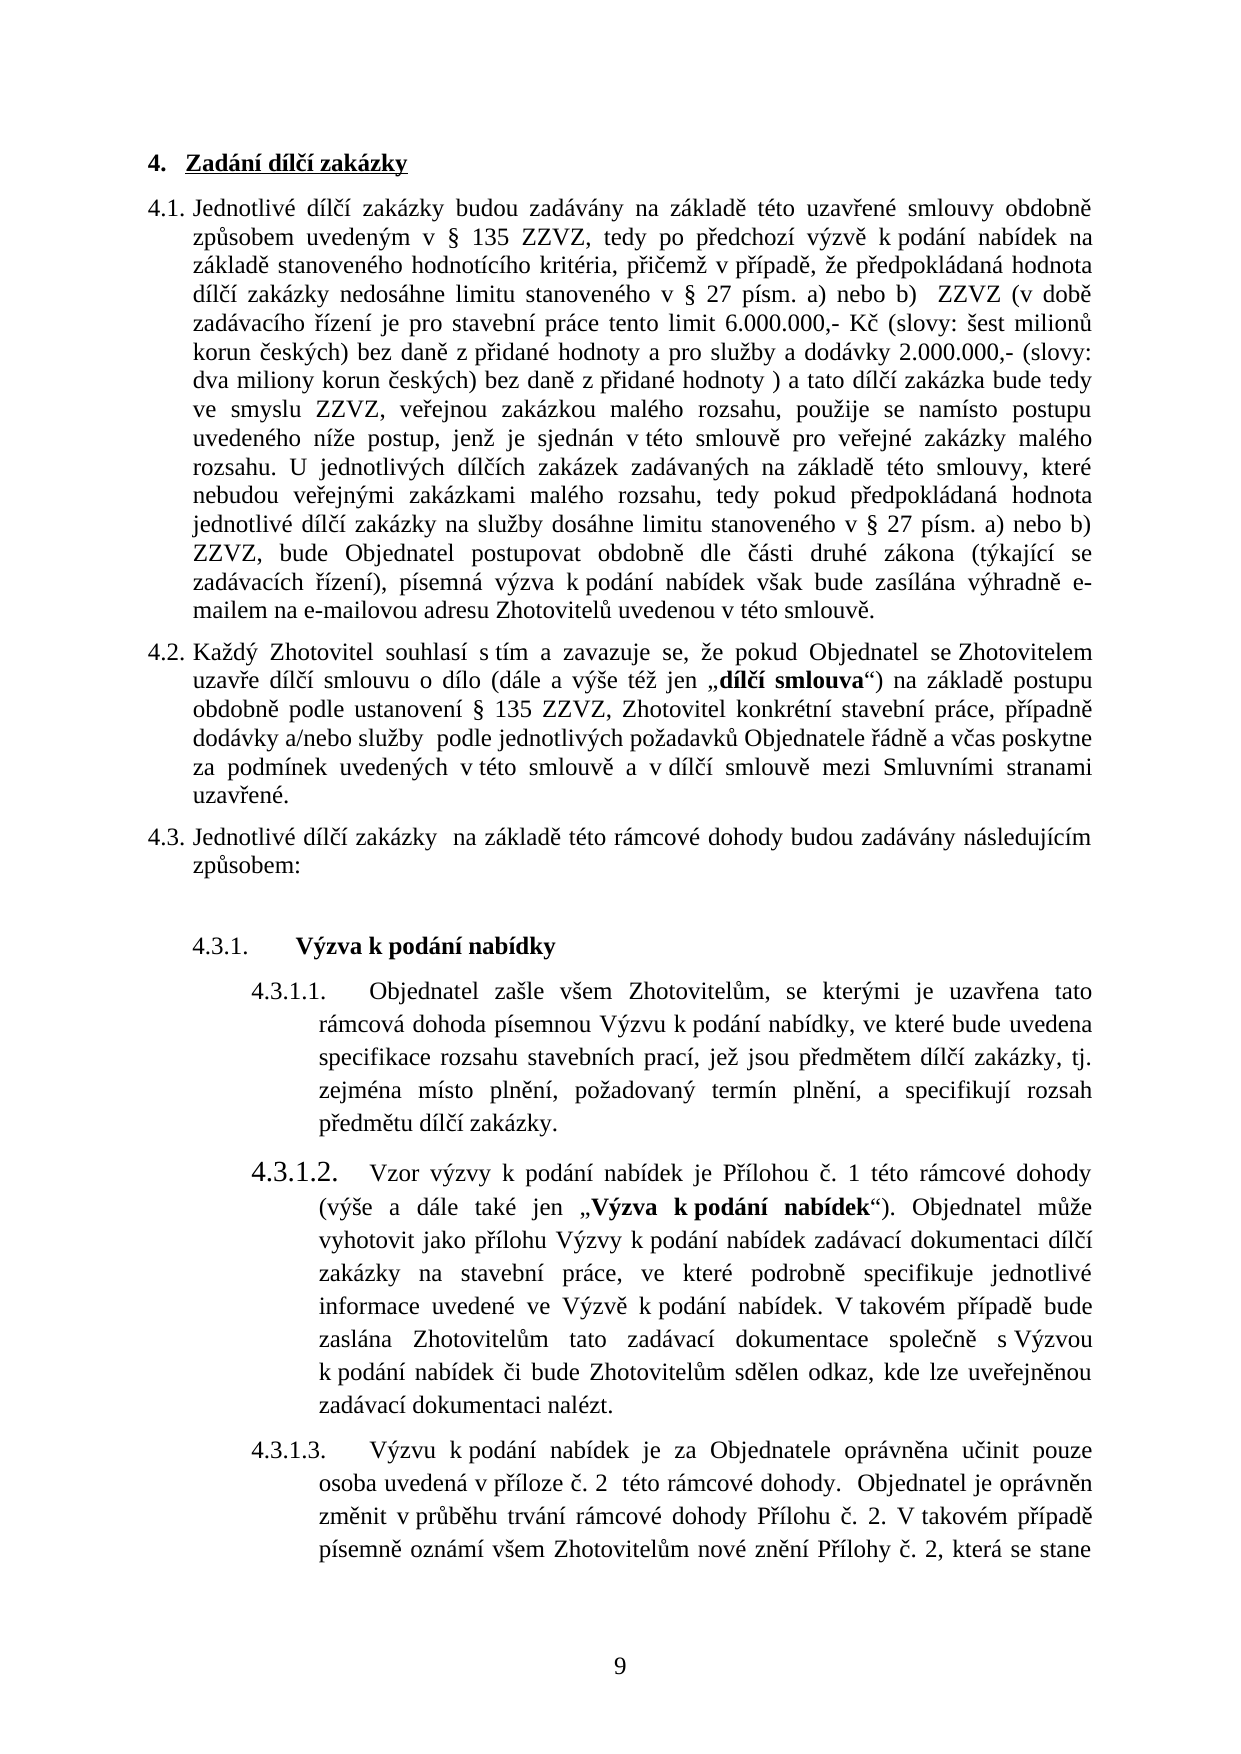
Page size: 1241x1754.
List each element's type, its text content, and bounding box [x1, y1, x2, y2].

subtitle Objednatel zašle všem Zhotovitelům, se kterými je uzavřena tato rámcová dohoda písemnou Výzvu k podání nabídky, ve které bude uvedena specifikace rozsahu stavebních prací, jež jsou předmětem dílčí zakázky, tj. zejména místo plnění, požadovaný termín plnění, a specifikují rozsah předmětu dílčí zakázky. [251, 976, 1093, 1137]
subtitle Vzor výzvy k podání nabídek je Přílohou č. 1 této rámcové dohody (výše a dále také jen „Výzva k podání nabídek“). Objednatel může vyhotovit jako přílohu Výzvy k podání nabídek zadávací dokumentaci dílčí zakázky na stavební práce, ve které podrobně specifikuje jednotlivé informace uvedené ve Výzvě k podání nabídek. V takovém případě bude zaslána Zhotovitelům tato zadávací dokumentace společně s Výzvou k podání nabídek či bude Zhotovitelům sdělen odkaz, kde lze uveřejněnou zadávací dokumentaci nalézt. [251, 1154, 1093, 1418]
list Zadání dílčí zakázky [148, 148, 1093, 176]
list Jednotlivé dílčí zakázky na základě této rámcové dohody budou zadávány následujícím způsobem: [148, 822, 1093, 879]
list Jednotlivé dílčí zakázky budou zadávány na základě této uzavřené smlouvy obdobně způsobem uvedeným v § 135 ZZVZ, tedy po předchozí výzvě k podání nabídek na základě stanoveného hodnotícího kritéria, přičemž v případě, že předpokládaná hodnota dílčí zakázky nedosáhne limitu stanoveného v § 27 písm. a) nebo b) ZZVZ (v době zadávacího řízení je pro stavební práce tento limit 6.000.000,- Kč (slovy: šest milionů korun českých) bez daně z přidané hodnoty a pro služby a dodávky 2.000.000,- (slovy: dva miliony korun českých) bez daně z přidané hodnoty ) a tato dílčí zakázka bude tedy ve smyslu ZZVZ, veřejnou zakázkou malého rozsahu, použije se namísto postupu uvedeného níže postup, jenž je sjednán v této smlouvě pro veřejné zakázky malého rozsahu. U jednotlivých dílčích zakázek zadávaných na základě této smlouvy, které nebudou veřejnými zakázkami malého rozsahu, tedy pokud předpokládaná hodnota jednotlivé dílčí zakázky na služby dosáhne limitu stanoveného v § 27 písm. a) nebo b) ZZVZ, bude Objednatel postupovat obdobně dle části druhé zákona (týkající se zadávacích řízení), písemná výzva k podání nabídek však bude zasílána výhradně e-mailem na e-mailovou adresu Zhotovitelů uvedenou v této smlouvě. [148, 193, 1093, 624]
subtitle Výzva k podání nabídky [192, 931, 1093, 959]
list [251, 1435, 1093, 1563]
list Každý Zhotovitel souhlasí s tím a zavazuje se, že pokud Objednatel se Zhotovitelem uzavře dílčí smlouvu o dílo (dále a výše též jen „dílčí smlouva“) na základě postupu obdobně podle ustanovení § 135 ZZVZ, Zhotovitel konkrétní stavební práce, případně dodávky a/nebo služby podle jednotlivých požadavků Objednatele řádně a včas poskytne za podmínek uvedených v této smlouvě a v dílčí smlouvě mezi Smluvními stranami uzavřené. [148, 637, 1093, 809]
